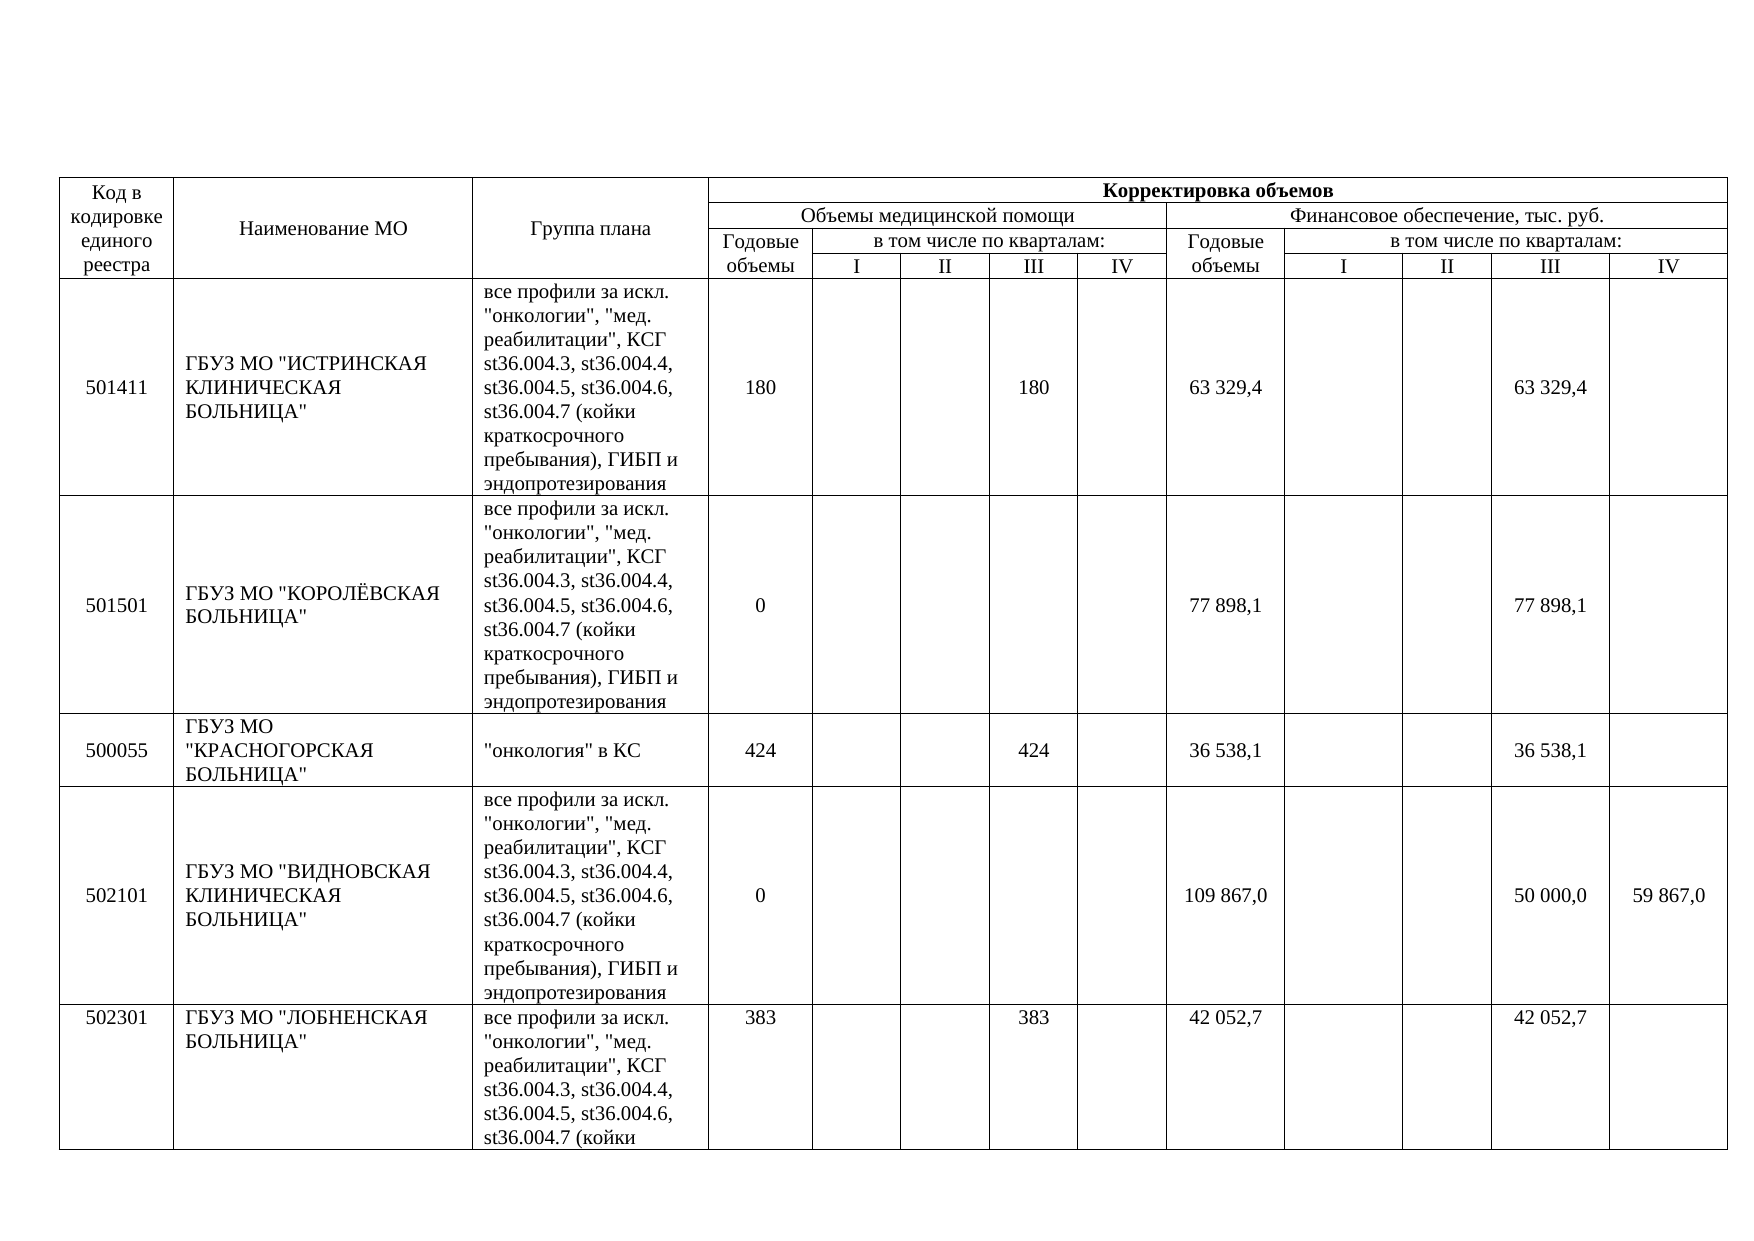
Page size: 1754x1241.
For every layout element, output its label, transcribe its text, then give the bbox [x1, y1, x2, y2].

table_cell ГБУЗ МО "ВИДНОВСКАЯ КЛИНИЧЕСКАЯ БОЛЬНИЦА" [174, 787, 472, 1004]
table_cell [1610, 714, 1727, 786]
table_cell [1078, 714, 1166, 786]
table_cell [901, 496, 989, 713]
table_cell [813, 279, 900, 495]
table_cell Финансовое обеспечение, тыс. руб. [1167, 203, 1727, 227]
table_cell ГБУЗ МО "ИСТРИНСКАЯ КЛИНИЧЕСКАЯ БОЛЬНИЦА" [174, 279, 472, 495]
table_cell 36 538,1 [1492, 714, 1609, 786]
table_cell [1078, 787, 1166, 1004]
table_cell 180 [709, 279, 812, 495]
table_cell [1403, 1005, 1491, 1149]
table_cell [1285, 787, 1402, 1004]
table_cell [901, 1005, 989, 1149]
table_cell в том числе по кварталам: [813, 229, 1166, 252]
table_cell [813, 714, 900, 786]
table_cell [1403, 787, 1491, 1004]
table_cell [990, 787, 1077, 1004]
table_cell 42 052,7 [1492, 1005, 1609, 1149]
table_header Код в кодировке единого реестра [60, 178, 173, 278]
table_cell [901, 279, 989, 495]
table_cell Годовые объемы [709, 229, 812, 278]
table_cell в том числе по кварталам: [1285, 229, 1727, 252]
table_cell III [990, 254, 1077, 278]
table_cell 500055 [60, 714, 173, 786]
table_cell [1403, 714, 1491, 786]
table_cell 0 [709, 787, 812, 1004]
table_cell [1285, 279, 1402, 495]
table_cell [901, 787, 989, 1004]
table_cell [990, 496, 1077, 713]
table_cell [1285, 714, 1402, 786]
table_cell [1285, 1005, 1402, 1149]
table_cell 36 538,1 [1167, 714, 1284, 786]
table_cell 50 000,0 [1492, 787, 1609, 1004]
table_cell [1285, 496, 1402, 713]
table_cell [901, 714, 989, 786]
table_cell [813, 496, 900, 713]
table_cell 180 [990, 279, 1077, 495]
table_cell [1078, 1005, 1166, 1149]
table_cell [1403, 496, 1491, 713]
table_cell II [1403, 254, 1491, 278]
table_cell [1610, 279, 1727, 495]
table_cell 501411 [60, 279, 173, 495]
table_cell [1078, 496, 1166, 713]
table_cell [1403, 279, 1491, 495]
table_cell [813, 1005, 900, 1149]
table_cell IV [1610, 254, 1727, 278]
table_cell IV [1078, 254, 1166, 278]
table_cell 42 052,7 [1167, 1005, 1284, 1149]
table_cell [813, 787, 900, 1004]
table_cell [1610, 496, 1727, 713]
table_header Наименование МО [174, 178, 472, 278]
table_cell 383 [709, 1005, 812, 1149]
table_cell ГБУЗ МО "КРАСНОГОРСКАЯ БОЛЬНИЦА" [174, 714, 472, 786]
table_cell 63 329,4 [1167, 279, 1284, 495]
table_cell ГБУЗ МО "КОРОЛЁВСКАЯ БОЛЬНИЦА" [174, 496, 472, 713]
table_cell I [813, 254, 900, 278]
table_cell "онкология" в КС [473, 714, 708, 786]
table_cell [1078, 279, 1166, 495]
table_cell III [1492, 254, 1609, 278]
table_cell 502101 [60, 787, 173, 1004]
table_cell 77 898,1 [1167, 496, 1284, 713]
table_cell 424 [709, 714, 812, 786]
table_cell 77 898,1 [1492, 496, 1609, 713]
table_cell 501501 [60, 496, 173, 713]
table_header Корректировка объемов [709, 178, 1727, 202]
table_cell 0 [709, 496, 812, 713]
table_cell 109 867,0 [1167, 787, 1284, 1004]
table_cell ГБУЗ МО "ЛОБНЕНСКАЯ БОЛЬНИЦА" [174, 1005, 472, 1149]
table_cell 383 [990, 1005, 1077, 1149]
table_cell II [901, 254, 989, 278]
table_cell 502301 [60, 1005, 173, 1149]
table_cell Объемы медицинской помощи [709, 203, 1166, 227]
table_cell Годовые объемы [1167, 229, 1284, 278]
table_header Группа плана [473, 178, 708, 278]
table_cell [1610, 1005, 1727, 1149]
table_cell 63 329,4 [1492, 279, 1609, 495]
table_cell 59 867,0 [1610, 787, 1727, 1004]
table_cell I [1285, 254, 1402, 278]
table_cell 424 [990, 714, 1077, 786]
